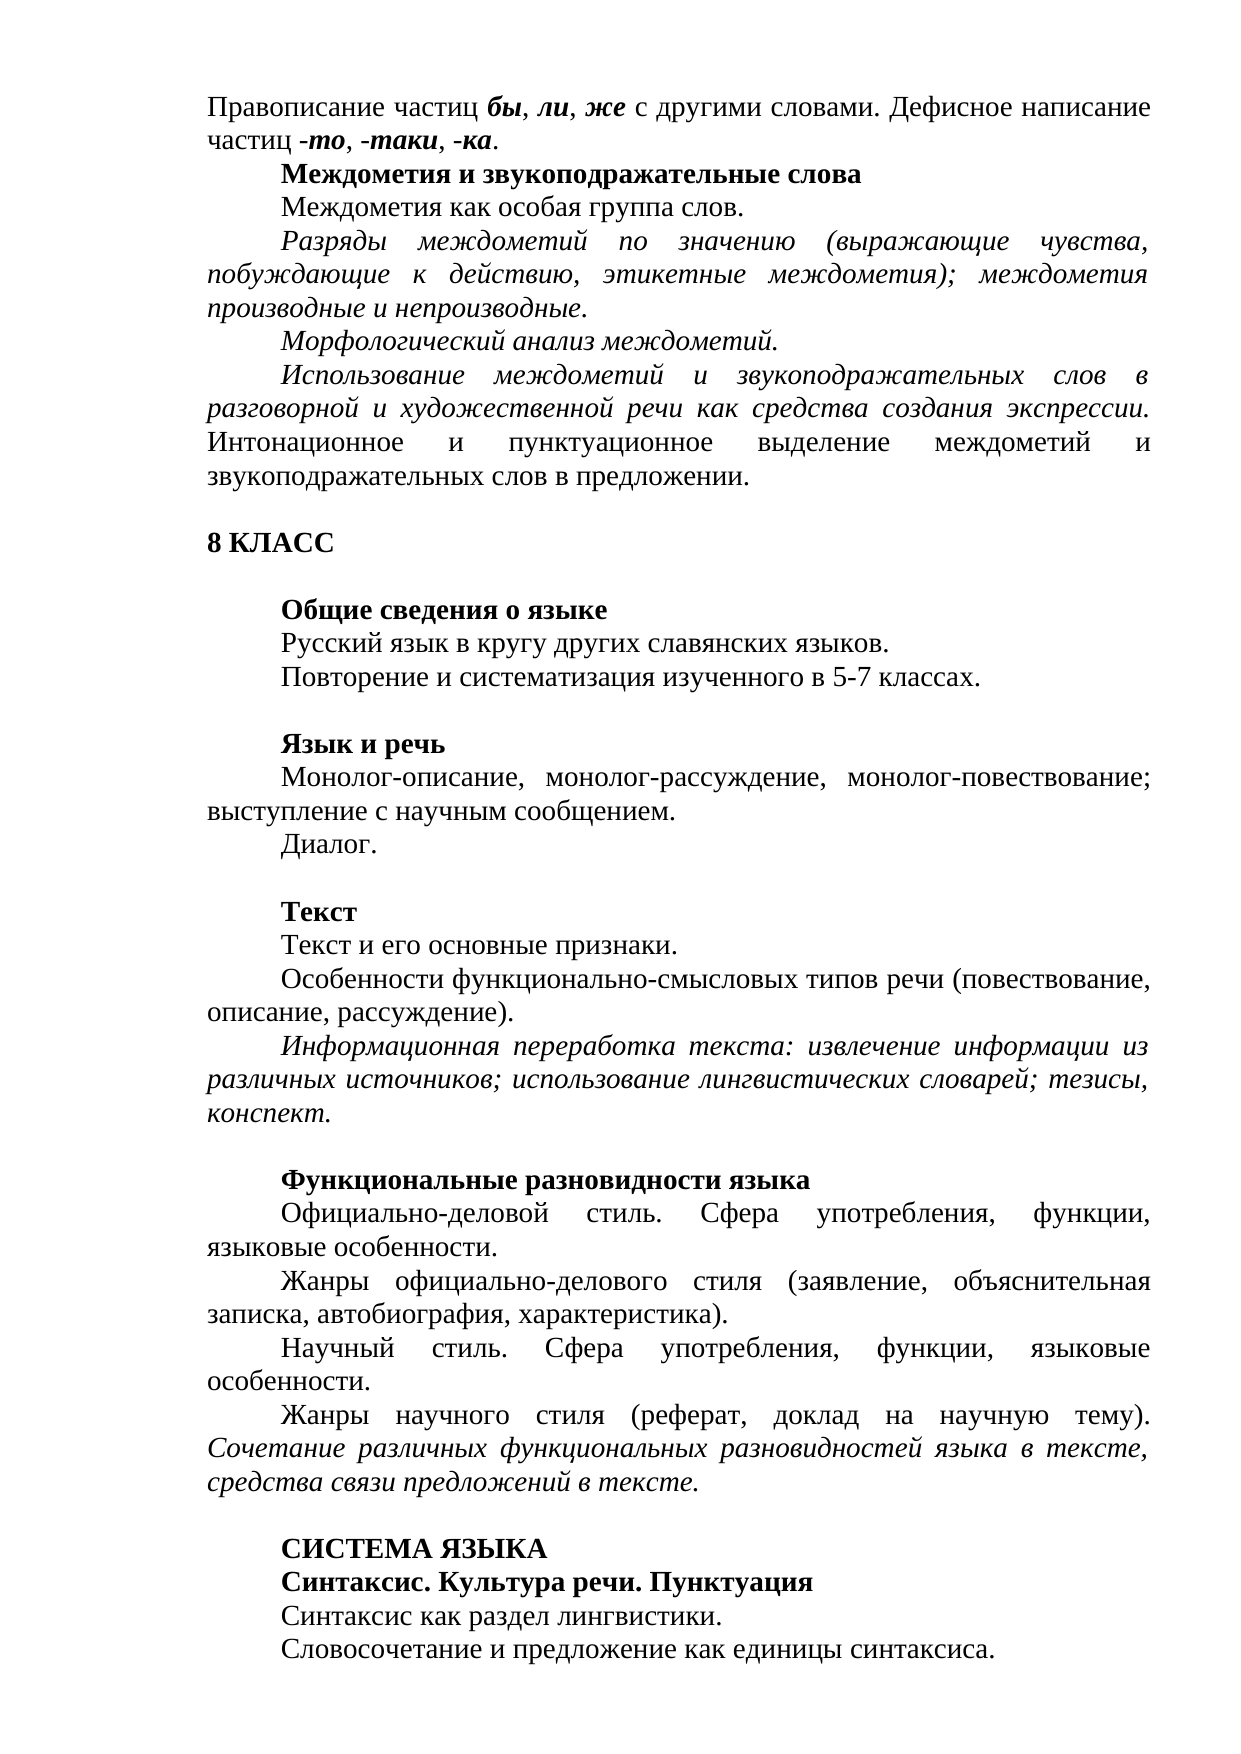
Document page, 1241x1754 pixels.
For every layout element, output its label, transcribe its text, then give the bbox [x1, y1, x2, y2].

text Информационная переработка текста: извлечение информации из различных источников; использование лингвистических словарей; тезисы, конспект. [207, 1028, 1152, 1128]
text Словосочетание и предложение как единицы синтаксиса. [207, 1632, 1152, 1665]
text Междометия и звукоподражательные слова [207, 156, 1152, 189]
text Повторение и систематизация изученного в 5-7 классах. [207, 659, 1152, 692]
text Особенности функционально-смысловых типов речи (повествование, описание, рассуждение). [207, 961, 1152, 1028]
text Функциональные разновидности языка [207, 1162, 1152, 1196]
text Междометия как особая группа слов. [207, 189, 1152, 223]
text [207, 89, 1152, 156]
text Текст [207, 894, 1152, 927]
text Язык и речь [207, 726, 1152, 759]
text Русский язык в кругу других славянских языков. [207, 625, 1152, 659]
text Диалог. [207, 827, 1152, 860]
text Жанры официально-делового стиля (заявление, объяснительная записка, автобиография, характеристика). [207, 1263, 1152, 1330]
text Монолог-описание, монолог-рассуждение, монолог-повествование; выступление с научным сообщением. [207, 759, 1152, 827]
text Разряды междометий по значению (выражающие чувства, побуждающие к действию, этикетные междометия); междометия производные и непроизводные. [207, 223, 1152, 323]
text Синтаксис как раздел лингвистики. [207, 1598, 1152, 1632]
text СИСТЕМА ЯЗЫКА [207, 1531, 1152, 1564]
text Общие сведения о языке [207, 592, 1152, 625]
text Использование междометий и звукоподражательных слов в разговорной и художественной речи как средства создания экспрессии. Интонационное и пунктуационное выделение междометий и звукоподражательных слов в предложении. [207, 357, 1152, 491]
text Текст и его основные признаки. [207, 927, 1152, 961]
text Научный стиль. Сфера употребления, функции, языковые особенности. [207, 1330, 1152, 1397]
text 8 КЛАСС [207, 525, 1152, 558]
text Морфологический анализ междометий. [207, 323, 1152, 357]
text Жанры научного стиля (реферат, доклад на научную тему). Сочетание различных функциональных разновидностей языка в тексте, средства связи предложений в тексте. [207, 1397, 1152, 1497]
text Официально-деловой стиль. Сфера употребления, функции, языковые особенности. [207, 1196, 1152, 1263]
text Синтаксис. Культура речи. Пунктуация [207, 1564, 1152, 1598]
